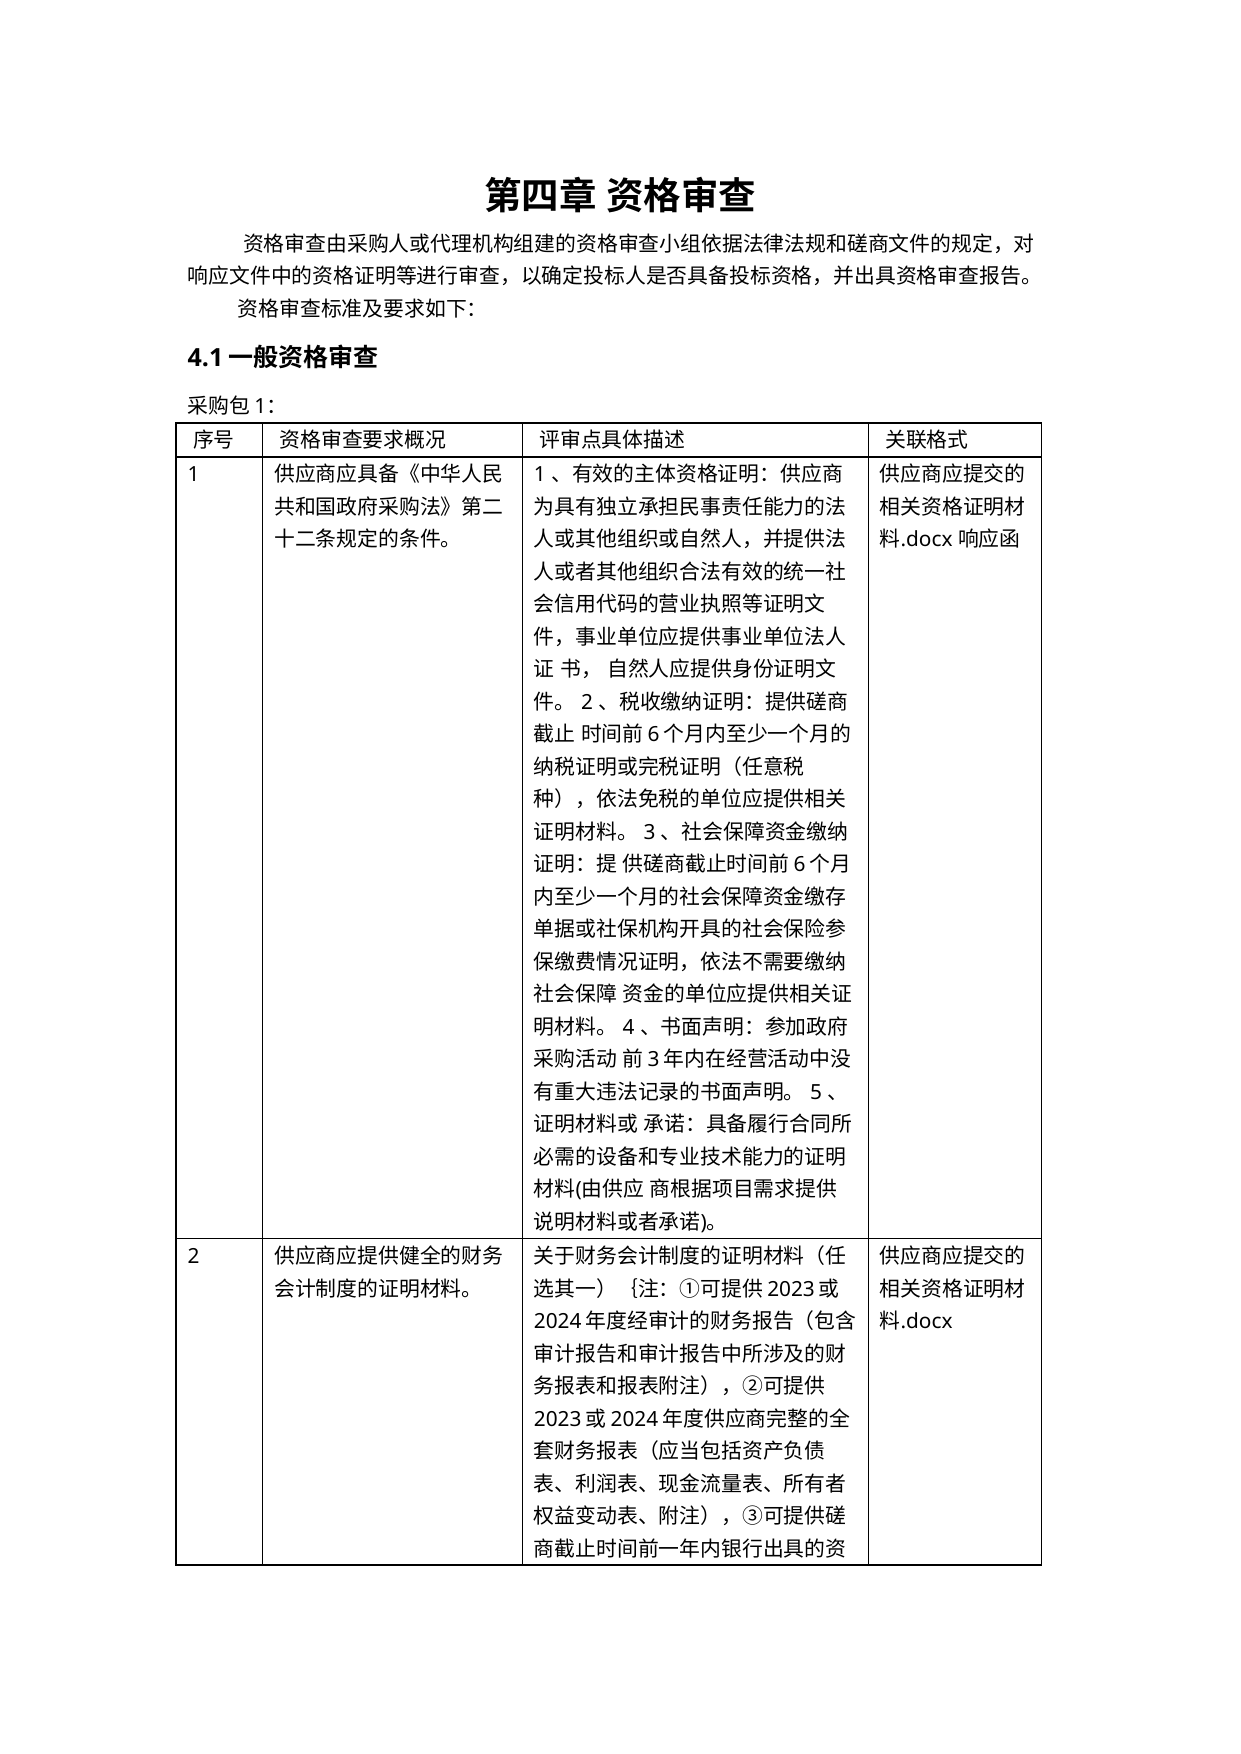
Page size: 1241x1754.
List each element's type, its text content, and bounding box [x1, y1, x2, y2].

text 资格审查标准及要求如下： [187, 292, 1053, 324]
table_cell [869, 1239, 1041, 1564]
table_header 序号 [177, 424, 262, 456]
text 第四章 资格审查 [187, 162, 1053, 227]
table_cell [263, 1239, 522, 1564]
table_cell 供应商应具备《中华人民共和国政府采购法》第二十二条规定的条件。 [263, 458, 522, 1238]
table_cell 1 [177, 458, 262, 1238]
table_header 资格审查要求概况 [263, 424, 522, 456]
table_header 评审点具体描述 [523, 424, 868, 456]
table_cell 供应商应提交的相关资格证明材料.docx 响应函 [869, 458, 1041, 1238]
text 4.1一般资格审查 [187, 324, 1053, 389]
text 采购包1： [187, 389, 1053, 422]
table_cell 2 [177, 1239, 262, 1564]
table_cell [523, 1239, 868, 1564]
table_header 关联格式 [869, 424, 1041, 456]
text 资格审查由采购人或代理机构组建的资格审查小组依据法律法规和磋商文件的规定，对响应文件中的资格证明等进行审查，以确定投标人是否具备投标资格，并出具资格审查报告。 [187, 227, 1053, 292]
table_cell 1 、有效的主体资格证明：供应商为具有独立承担民事责任能力的法人或其他组织或自然人，并提供法人或者其他组织合法有效的统一社 会信用代码的营业执照等证明文件，事业单位应提供事业单位法人证 书， 自然人应提供身份证明文件。 2 、税收缴纳证明：提供磋商截止 时间前6个月内至少一个月的纳税证明或完税证明（任意税种），依法免税的单位应提供相关证明材料。 3 、社会保障资金缴纳证明：提 供磋商截止时间前6个月内至少一个月的社会保障资金缴存单据或社保机构开具的社会保险参保缴费情况证明，依法不需要缴纳社会保障 资金的单位应提供相关证明材料。 4 、书面声明：参加政府采购活动 前3年内在经营活动中没有重大违法记录的书面声明。 5 、证明材料或 承诺：具备履行合同所必需的设备和专业技术能力的证明材料(由供应 商根据项目需求提供说明材料或者承诺)。 [523, 458, 868, 1238]
